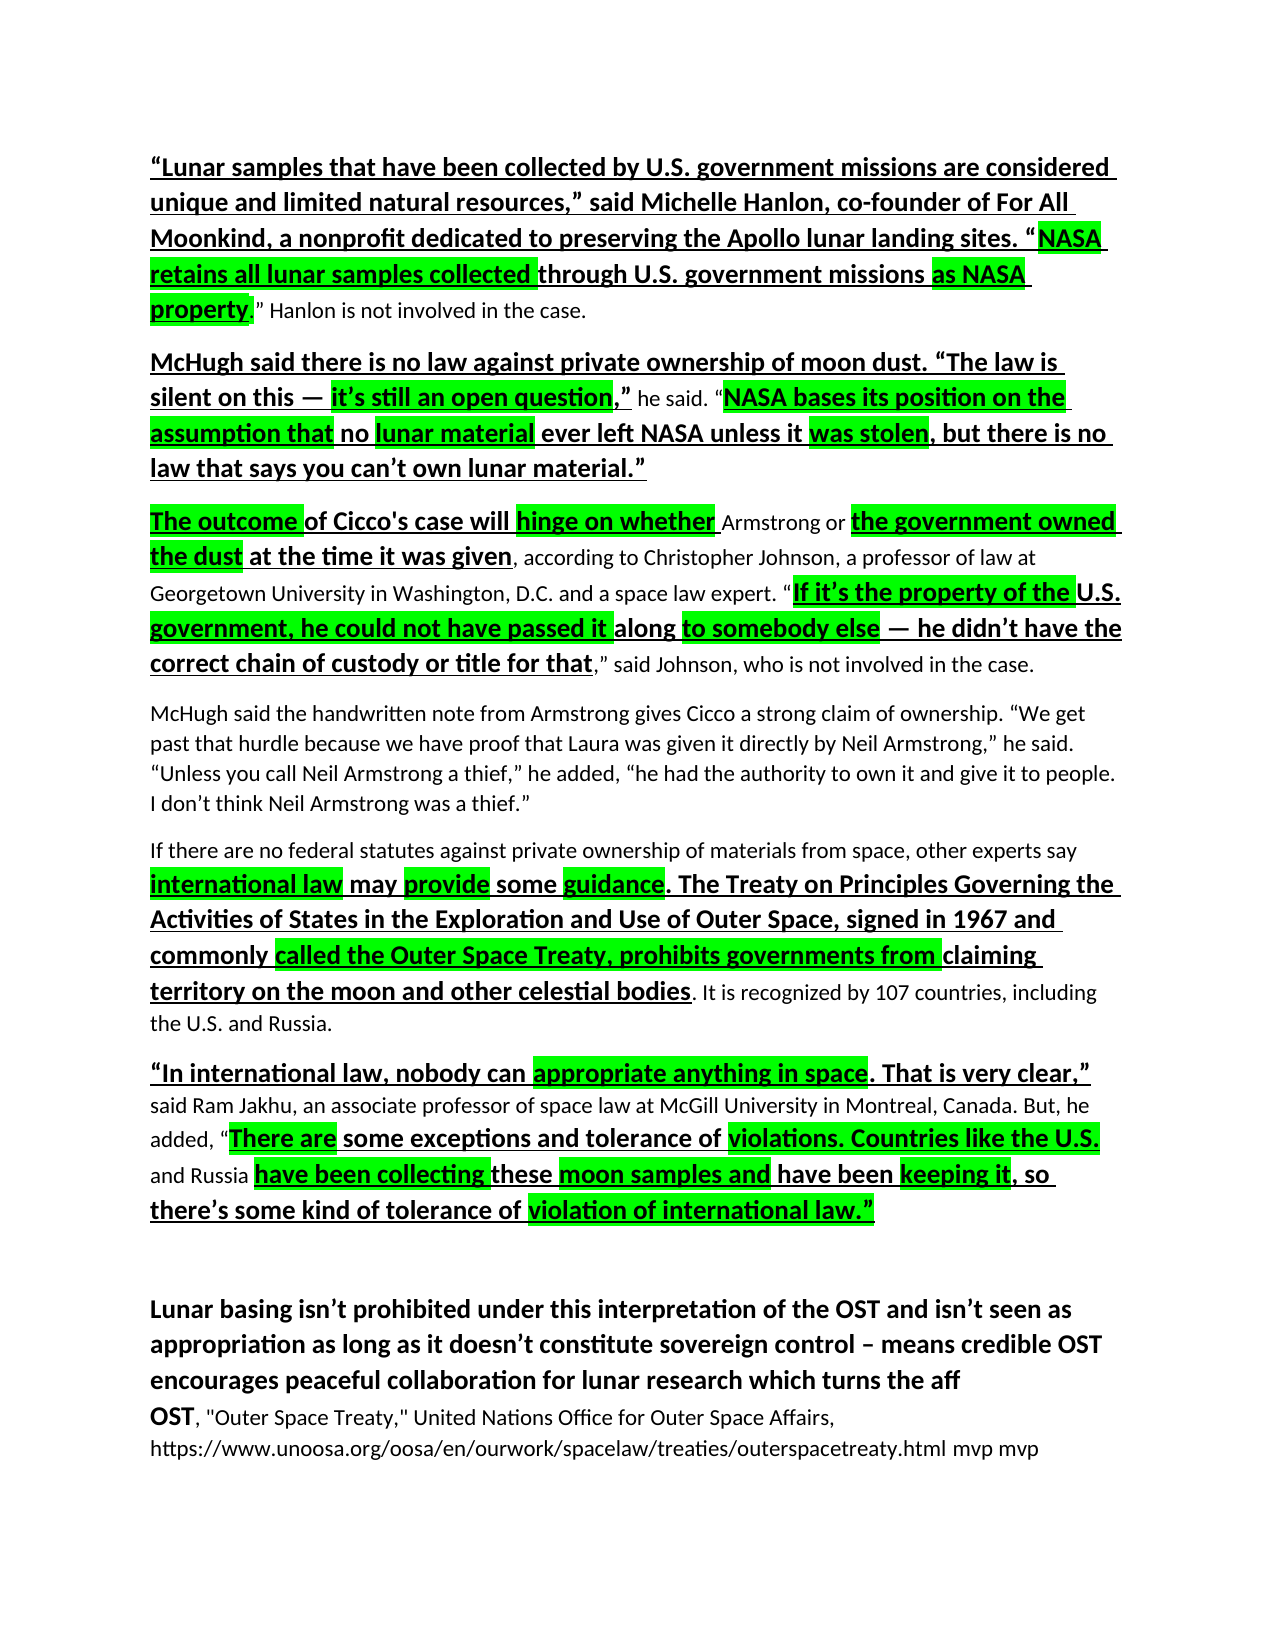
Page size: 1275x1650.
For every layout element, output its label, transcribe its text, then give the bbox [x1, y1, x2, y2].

text OST, "Outer Space Treaty," United Nations Office for Outer Space Affairs, https://www.unoosa.org/oosa/en/ourwork/spacelaw/treaties/outerspacetreaty.html mvp mvp [150, 1399, 1125, 1462]
text If there are no federal statutes against private ownership of materials from space, other experts say international law may provide some guidance. The Treaty on Principles Governing the Activities of States in the Exploration and Use of Outer Space, signed in 1967 and commonly called the Outer Space Treaty, prohibits governments from claiming territory on the moon and other celestial bodies. It is recognized by 107 countries, including the U.S. and Russia. [150, 836, 1125, 1037]
subtitle Lunar basing isn’t prohibited under this interpretation of the OST and isn’t seen as appropriation as long as it doesn’t constitute sovereign control – means credible OST encourages peaceful collaboration for lunar research which turns the aff [150, 1292, 1125, 1396]
text McHugh said there is no law against private ownership of moon dust. “The law is silent on this — it’s still an open question,” he said. “NASA bases its position on the assumption that no lunar material ever left NASA unless it was stolen, but there is no law that says you can’t own lunar material.” [150, 345, 1125, 485]
text McHugh said the handwritten note from Armstrong gives Cicco a strong claim of ownership. “We get past that hurdle because we have proof that Laura was given it directly by Neil Armstrong,” he said. “Unless you call Neil Armstrong a thief,” he added, “he had the authority to own it and give it to people. I don’t think Neil Armstrong was a thief.” [150, 699, 1125, 817]
text The outcome of Cicco's case will hinge on whether Armstrong or the government owned the dust at the time it was given, according to Christopher Johnson, a professor of law at Georgetown University in Washington, D.C. and a space law expert. “If it’s the property of the U.S. government, he could not have passed it along to somebody else — he didn’t have the correct chain of custody or title for that,” said Johnson, who is not involved in the case. [150, 504, 1125, 679]
text “In international law, nobody can appropriate anything in space. That is very clear,” said Ram Jakhu, an associate professor of space law at McGill University in Montreal, Canada. But, he added, “There are some exceptions and tolerance of violations. Countries like the U.S. and Russia have been collecting these moon samples and have been keeping it, so there’s some kind of tolerance of violation of international law.” [150, 1056, 1125, 1226]
text “Lunar samples that have been collected by U.S. government missions are considered unique and limited natural resources,” said Michelle Hanlon, co-founder of For All Moonkind, a nonprofit dedicated to preserving the Apollo lunar landing sites. “NASA retains all lunar samples collected through U.S. government missions as NASA property.” Hanlon is not involved in the case. [150, 150, 1125, 326]
